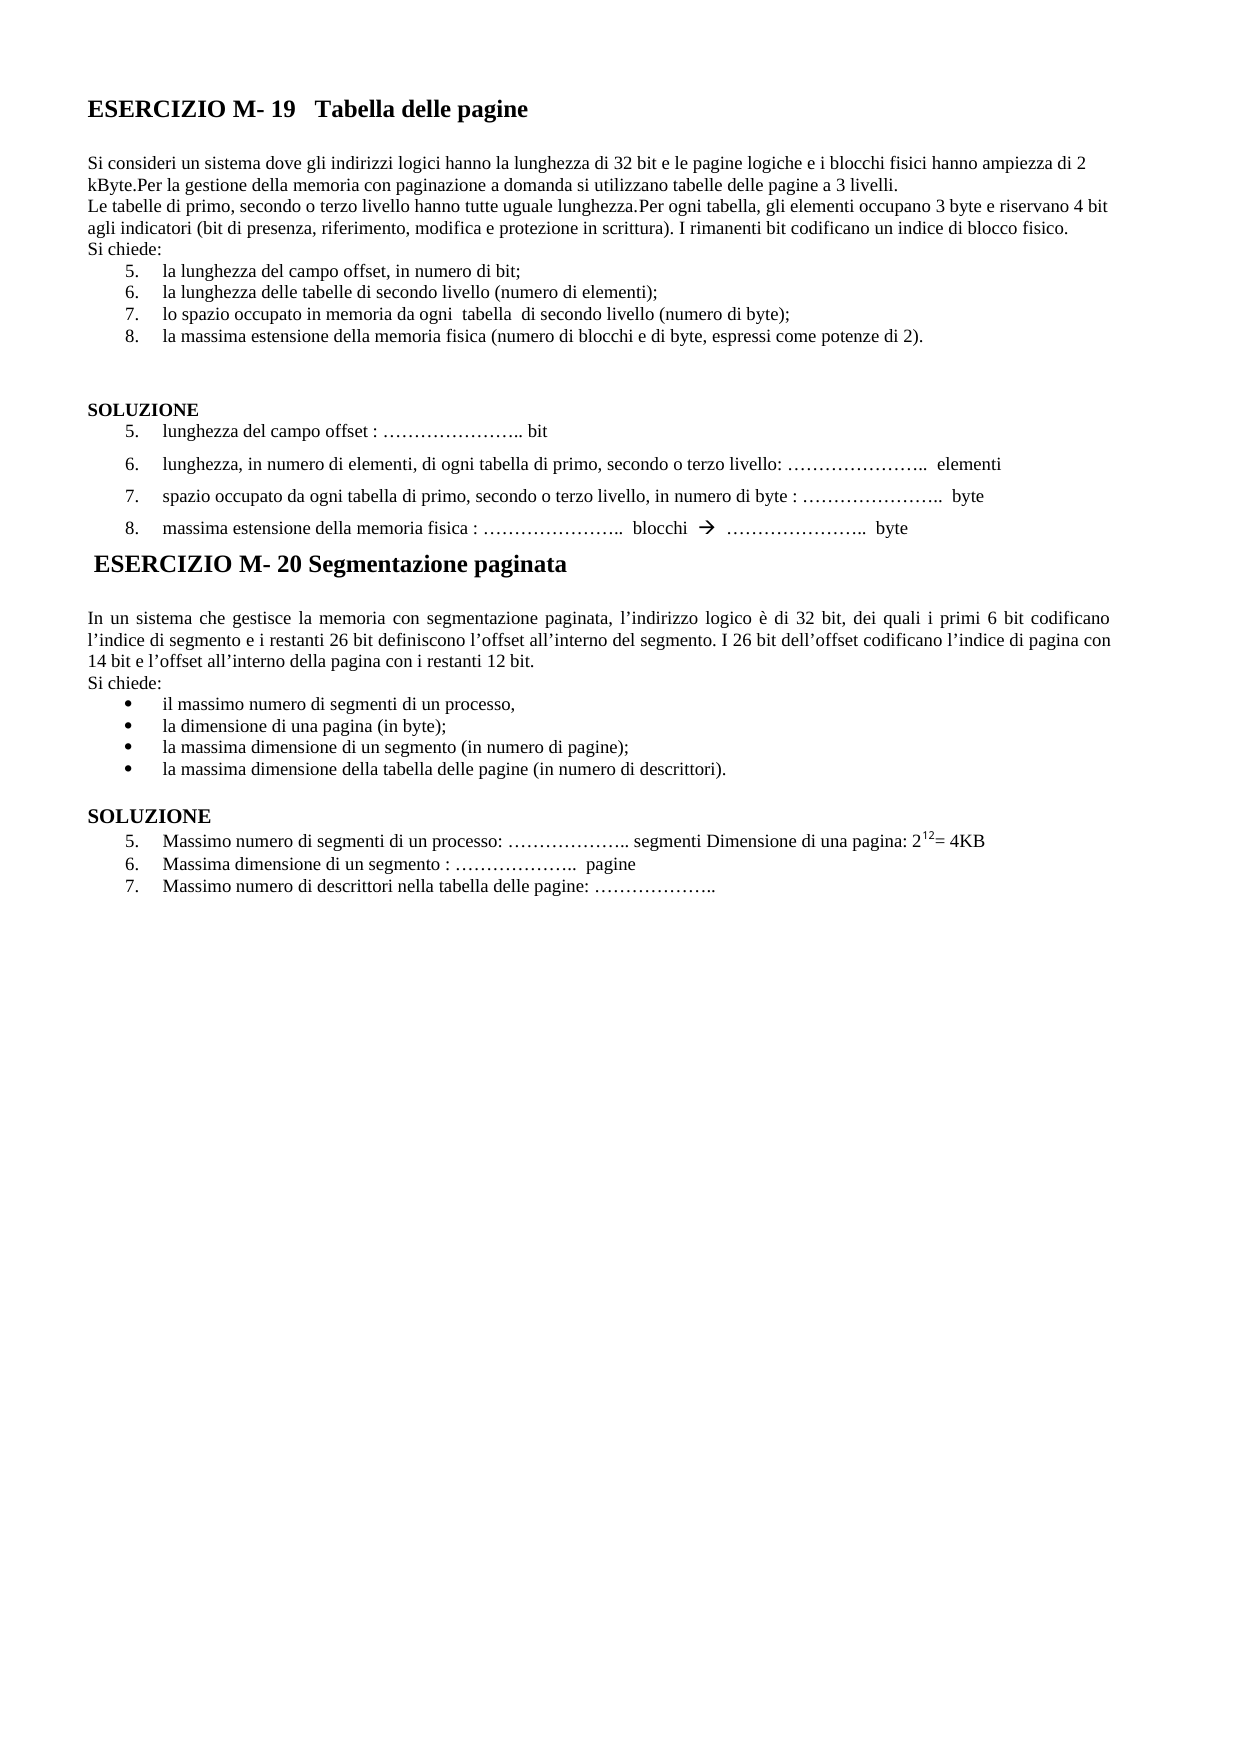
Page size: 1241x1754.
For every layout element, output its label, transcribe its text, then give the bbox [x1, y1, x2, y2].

list lo spazio occupato in memoria da ogni tabella di secondo livello (numero di byte); [125, 303, 1113, 324]
text Si consideri un sistema dove gli indirizzi logici hanno la lunghezza di 32 bit e le pagine logiche e i blocchi fisici hanno ampiezza di 2 kByte.Per la gestione della memoria con paginazione a domanda si utilizzano tabelle delle pagine a 3 livelli. [87, 152, 1113, 195]
list Massima dimensione di un segmento : ……………….. pagine [125, 853, 1113, 875]
list Massimo numero di segmenti di un processo: ……………….. segmenti Dimensione di una pagina: 212= 4KB [125, 828, 1113, 853]
list Massimo numero di descrittori nella tabella delle pagine: ……………….. [125, 875, 1113, 896]
list la massima dimensione della tabella delle pagine (in numero di descrittori). [125, 758, 1113, 779]
list spazio occupato da ogni tabella di primo, secondo o terzo livello, in numero di byte : ………………….. byte [125, 485, 1113, 507]
subtitle SOLUZIONE [87, 399, 1113, 420]
text Le tabelle di primo, secondo o terzo livello hanno tutte uguale lunghezza.Per ogni tabella, gli elementi occupano 3 byte e riservano 4 bit agli indicatori (bit di presenza, riferimento, modifica e protezione in scrittura). I rimanenti bit codificano un indice di blocco fisico. [87, 195, 1113, 238]
list la lunghezza delle tabelle di secondo livello (numero di elementi); [125, 281, 1113, 303]
list la lunghezza del campo offset, in numero di bit; [125, 260, 1113, 281]
text In un sistema che gestisce la memoria con segmentazione paginata, l’indirizzo logico è di 32 bit, dei quali i primi 6 bit codificano l’indice di segmento e i restanti 26 bit definiscono l’offset all’interno del segmento. I 26 bit dell’offset codificano l’indice di pagina con 14 bit e l’offset all’interno della pagina con i restanti 12 bit. [87, 607, 1113, 672]
list il massimo numero di segmenti di un processo, [125, 693, 1113, 715]
list la dimensione di una pagina (in byte); [125, 715, 1113, 736]
list la massima dimensione di un segmento (in numero di pagine); [125, 736, 1113, 758]
subtitle ESERCIZIO M- 20 Segmentazione paginata [87, 549, 1113, 578]
list la massima estensione della memoria fisica (numero di blocchi e di byte, espressi come potenze di 2). [125, 324, 1113, 346]
list massima estensione della memoria fisica : ………………….. blocchi ………………….. byte [125, 517, 1113, 539]
list lunghezza del campo offset : ………………….. bit [125, 420, 1113, 442]
list lunghezza, in numero di elementi, di ogni tabella di primo, secondo o terzo livello: ………………….. elementi [125, 453, 1113, 474]
text SOLUZIONE [87, 804, 1113, 828]
subtitle ESERCIZIO M- 19 Tabella delle pagine [87, 94, 1113, 123]
text Si chiede: [87, 672, 1113, 693]
text Si chiede: [87, 238, 1113, 260]
